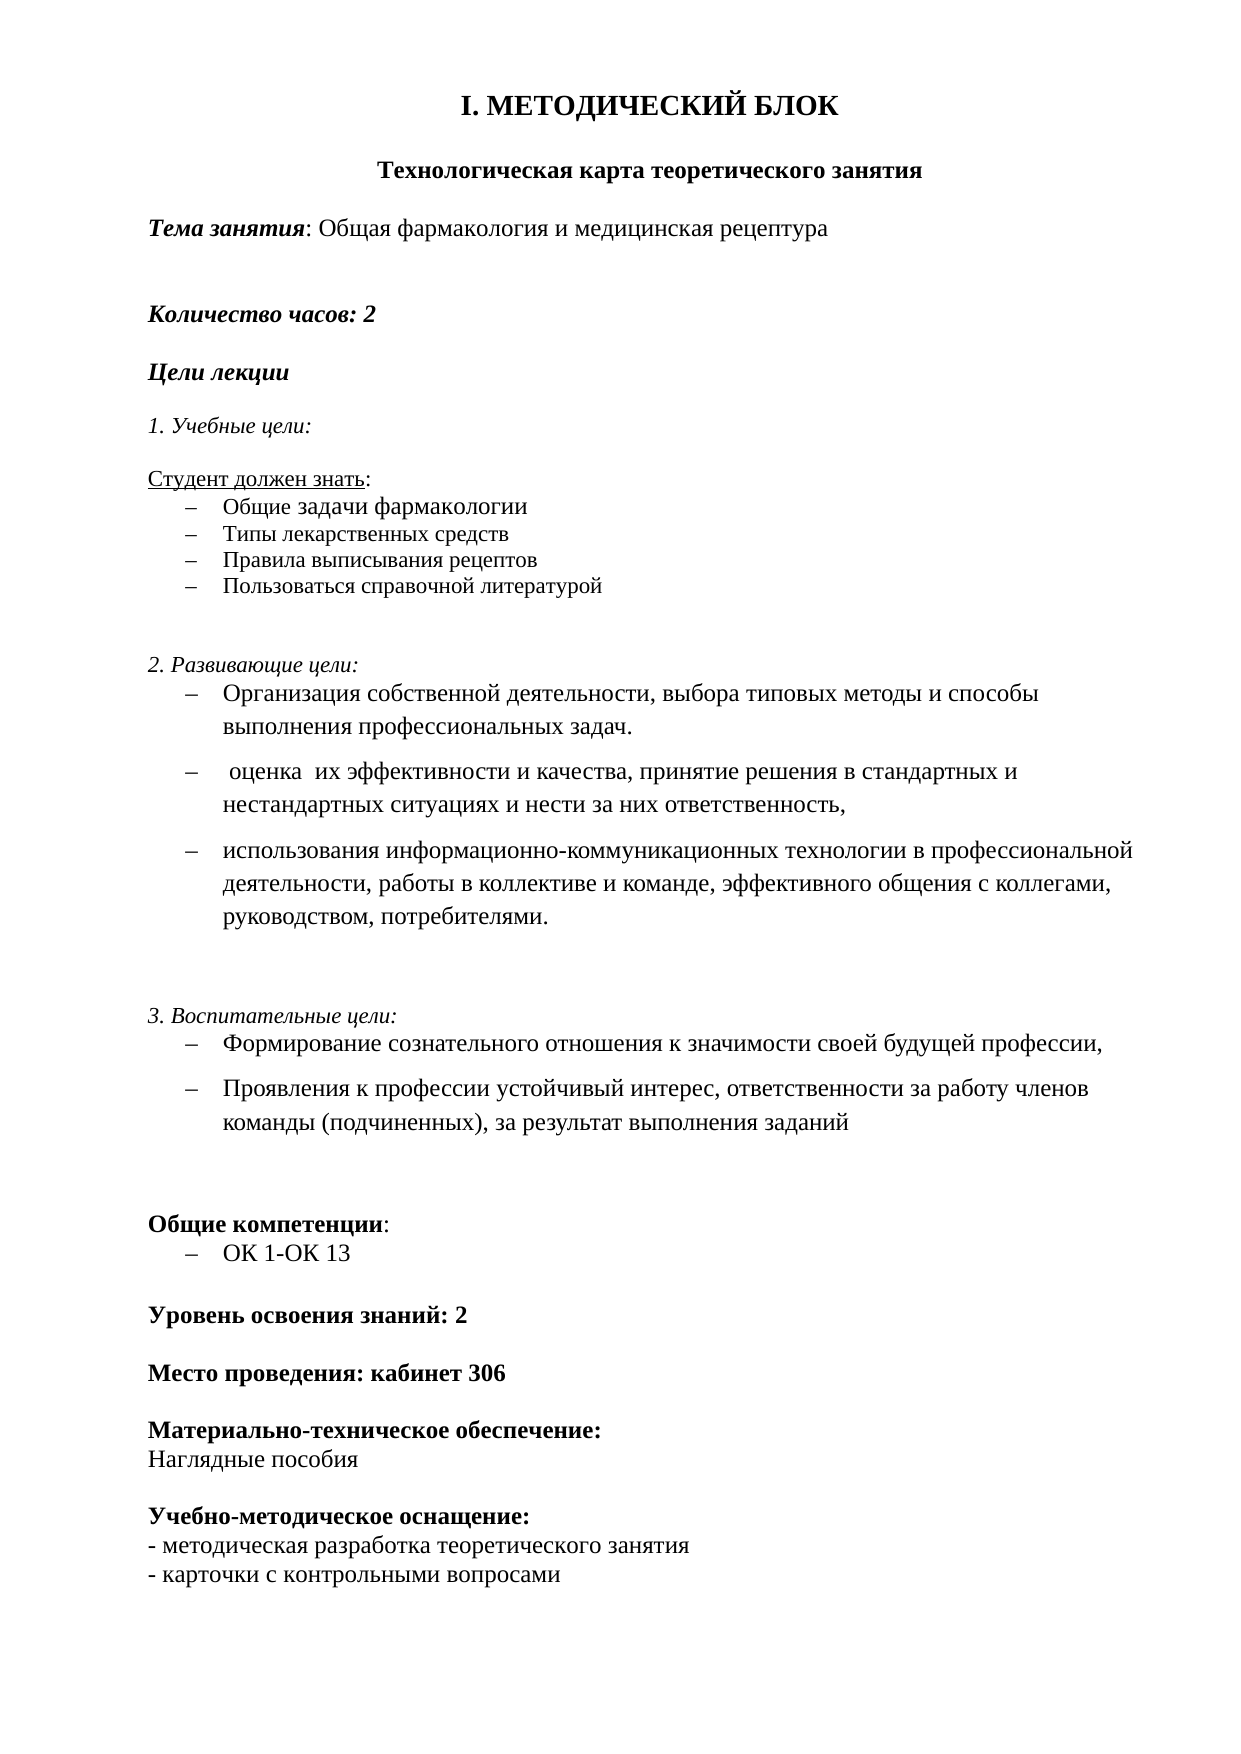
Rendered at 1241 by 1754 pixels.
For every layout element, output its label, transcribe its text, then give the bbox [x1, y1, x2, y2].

list I. МЕТОДИЧЕСКИЙ БЛОК [148, 88, 1152, 122]
list ОК 1-ОК 13 [185, 1238, 1152, 1267]
list Проявления к профессии устойчивый интерес, ответственности за работу членов команды (подчиненных), за результат выполнения заданий [185, 1073, 1160, 1135]
list Общие компетенции: [148, 1209, 1152, 1238]
list Организация собственной деятельности, выбора типовых методы и способы выполнения профессиональных задач. [185, 678, 1160, 740]
text 3. Воспитательные цели: [148, 1002, 1152, 1028]
text 2. Развивающие цели: [148, 652, 1152, 678]
list Типы лекарственных средств [185, 520, 1152, 546]
list Тема занятия: Общая фармакология и медицинская рецептура [148, 213, 1152, 242]
text Студент должен знать: [148, 465, 1152, 491]
list Пользоваться справочной литературой [185, 572, 1152, 599]
list Учебно-методическое оснащение: [148, 1501, 1152, 1530]
list оценка их эффективности и качества, принятие решения в стандартных и нестандартных ситуациях и нести за них ответственность, [185, 756, 1160, 818]
list Общие задачи фармакологии [185, 491, 1152, 520]
list Место проведения: кабинет 306 [148, 1358, 1152, 1386]
list Материально-техническое обеспечение: [148, 1415, 1152, 1444]
list Наглядные пособия [148, 1444, 1152, 1473]
list Правила выписывания рецептов [185, 546, 1152, 572]
list Технологическая карта теоретического занятия [148, 156, 1152, 184]
list Формирование сознательного отношения к значимости своей будущей профессии, [185, 1028, 1160, 1057]
list использования информационно-коммуникационных технологии в профессиональной деятельности, работы в коллективе и команде, эффективного общения с коллегами, руководством, потребителями. [185, 835, 1160, 930]
list Количество часов: 2 [148, 299, 1152, 328]
list - карточки с контрольными вопросами [148, 1559, 1152, 1588]
text 1. Учебные цели: [148, 412, 1152, 438]
list Уровень освоения знаний: 2 [148, 1300, 1152, 1329]
list Цели лекции [148, 357, 1152, 386]
list - методическая разработка теоретического занятия [148, 1530, 1152, 1559]
